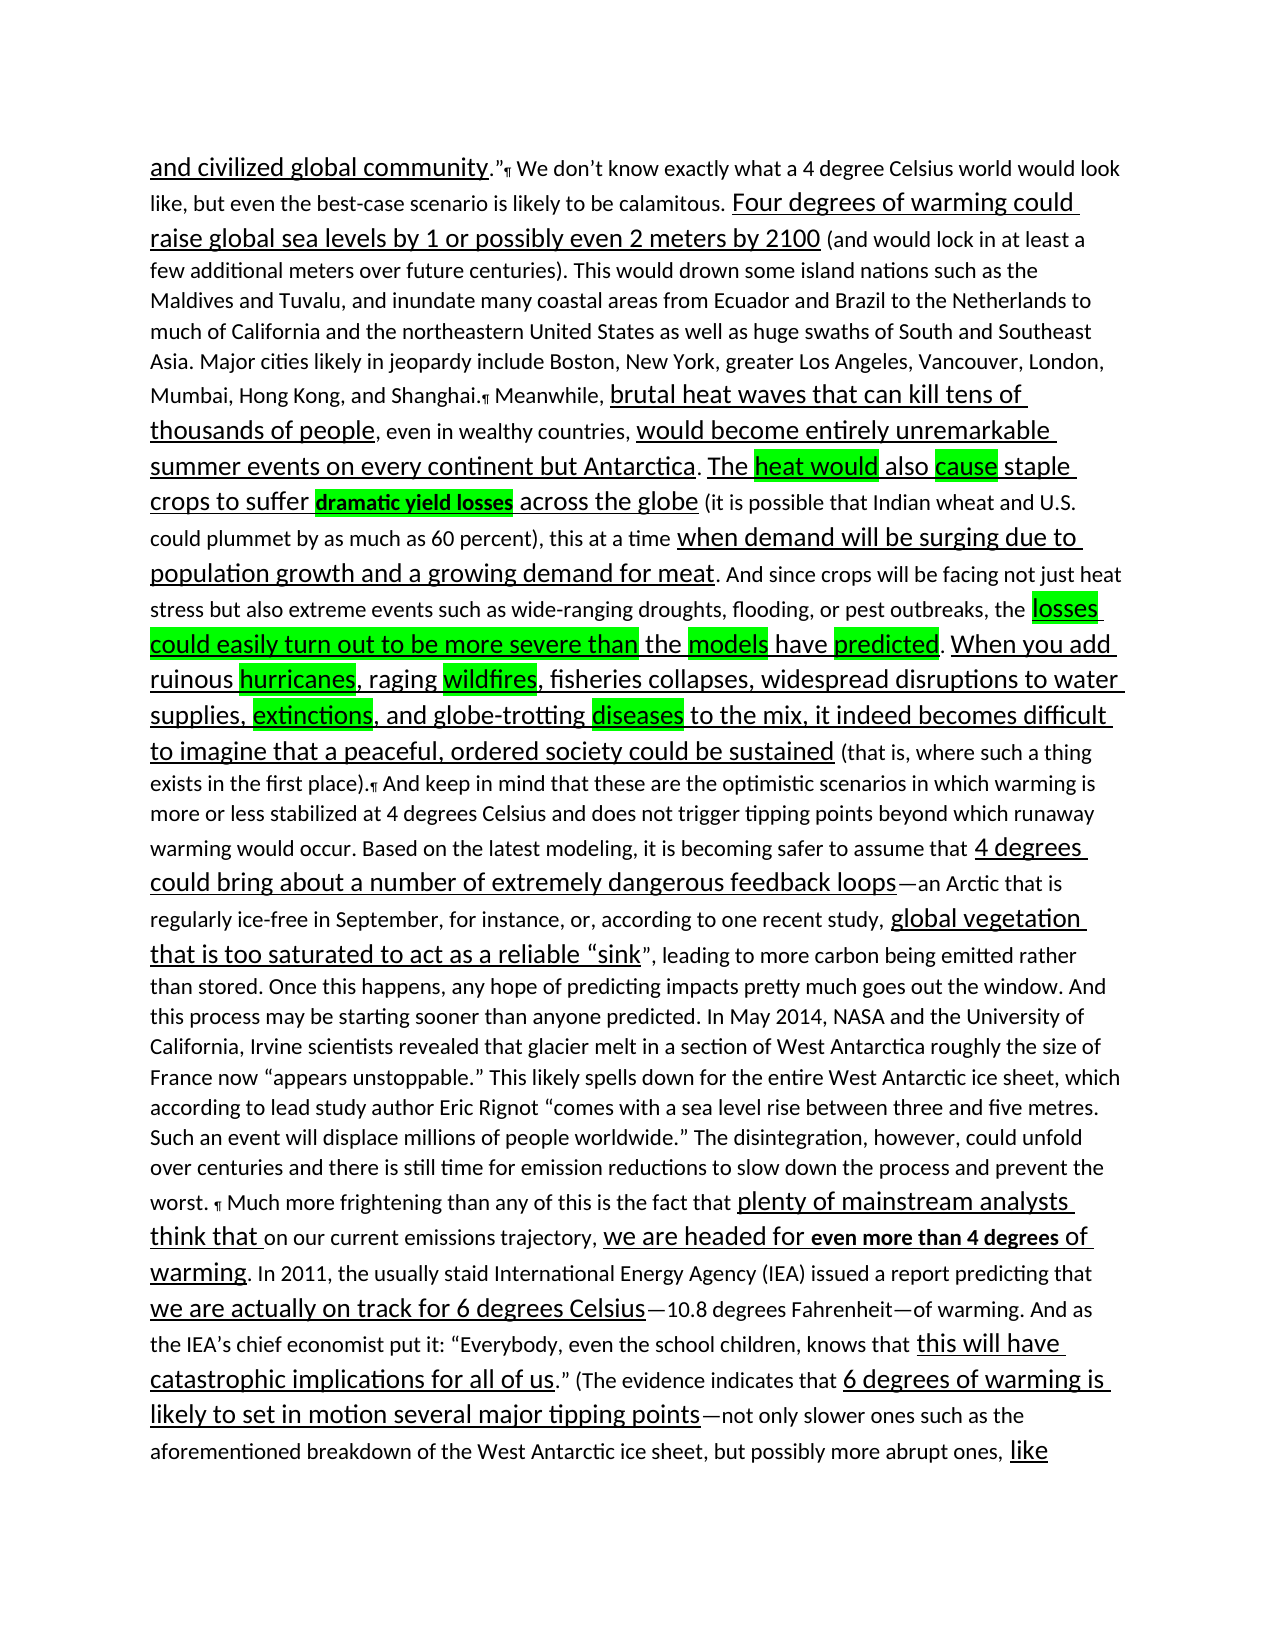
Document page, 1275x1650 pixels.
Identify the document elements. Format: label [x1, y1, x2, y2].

text [150, 150, 1125, 691]
text [150, 693, 1125, 1466]
